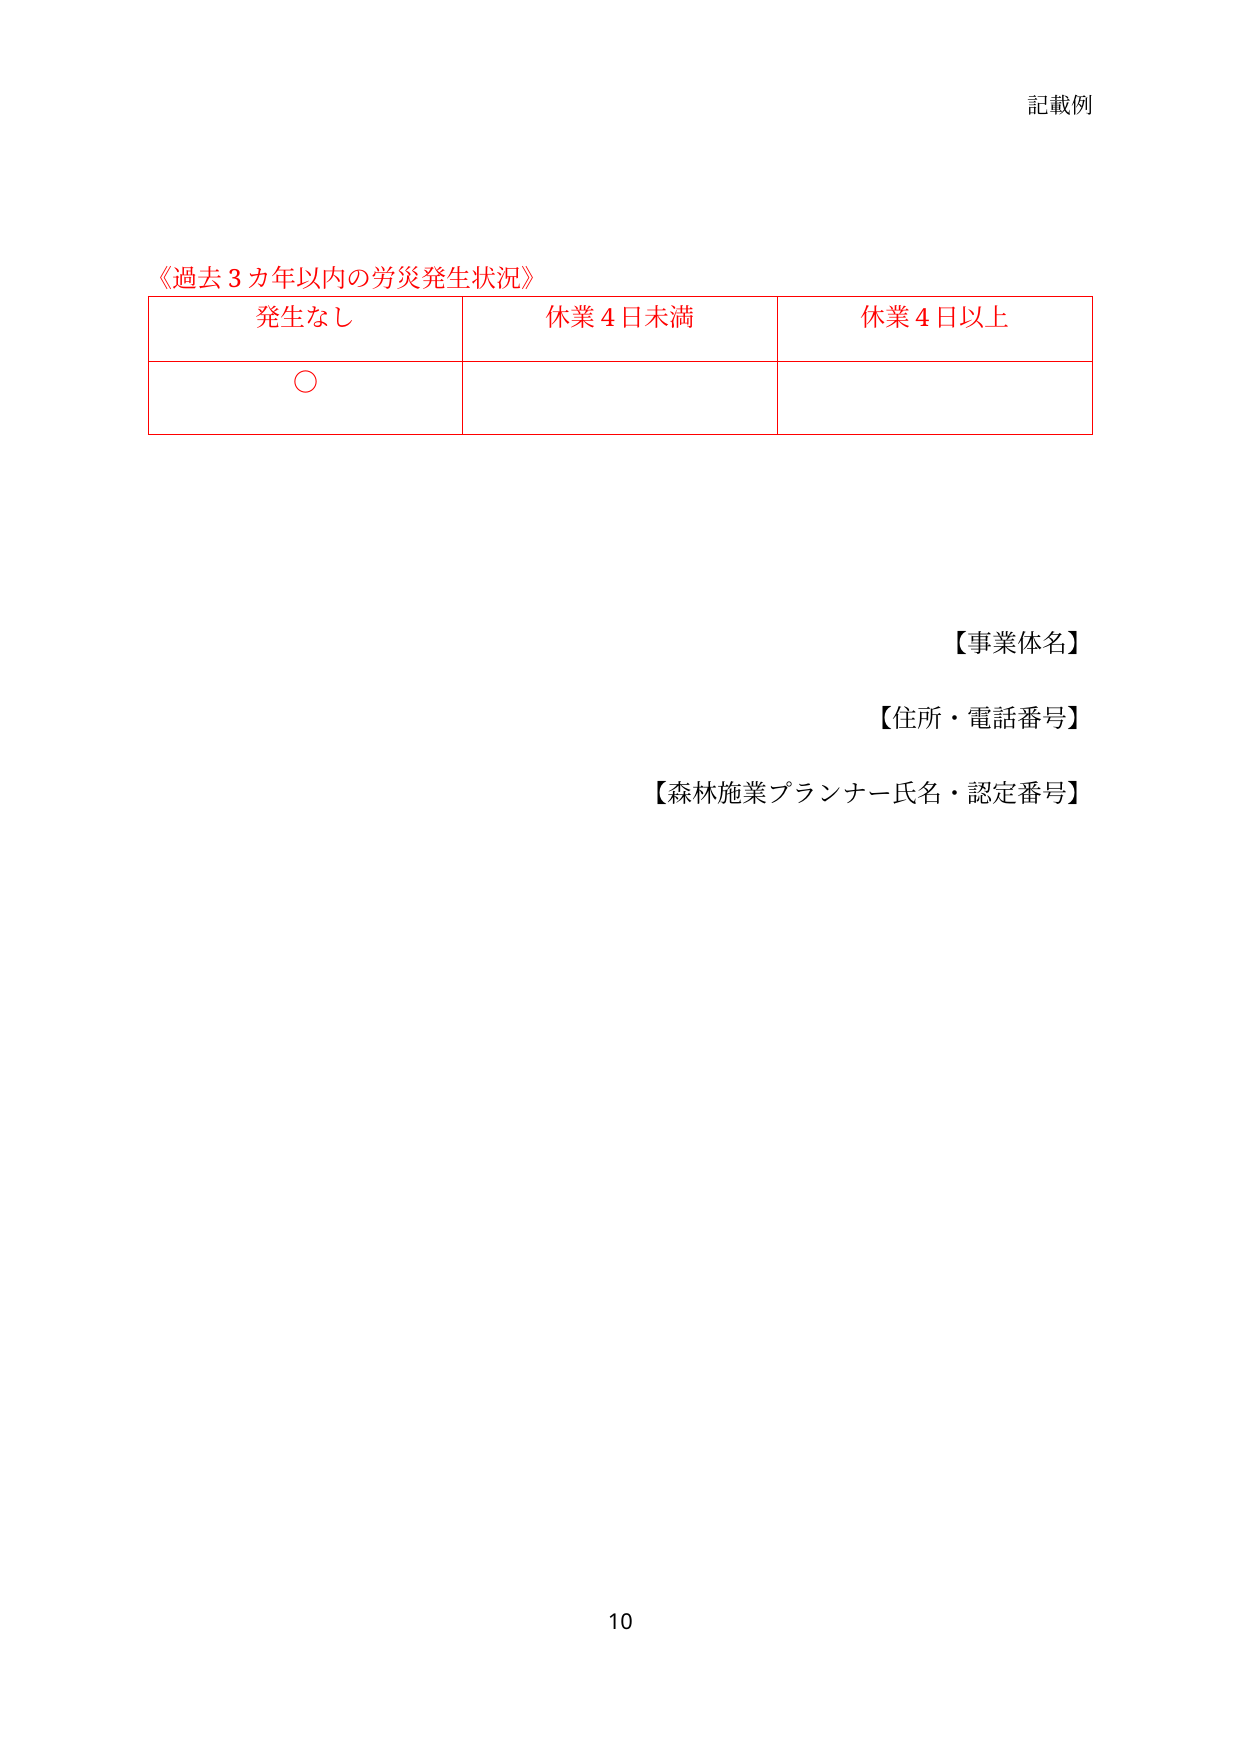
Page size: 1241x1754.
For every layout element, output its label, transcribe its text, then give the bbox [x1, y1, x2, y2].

text 《過去3カ年以内の労災発生状況》 [148, 258, 1092, 296]
table_header 休業4日未満 [463, 297, 777, 361]
text 【事業体名】 [148, 623, 1092, 660]
text 【森林施業プランナー氏名・認定番号】 [148, 773, 1093, 810]
table_cell 〇 [149, 362, 462, 434]
table_header 休業4日以上 [778, 297, 1092, 361]
table_cell [778, 362, 1092, 434]
table_cell [463, 362, 777, 434]
table_header 発生なし [149, 297, 462, 361]
text 【住所・電話番号】 [148, 698, 1092, 735]
